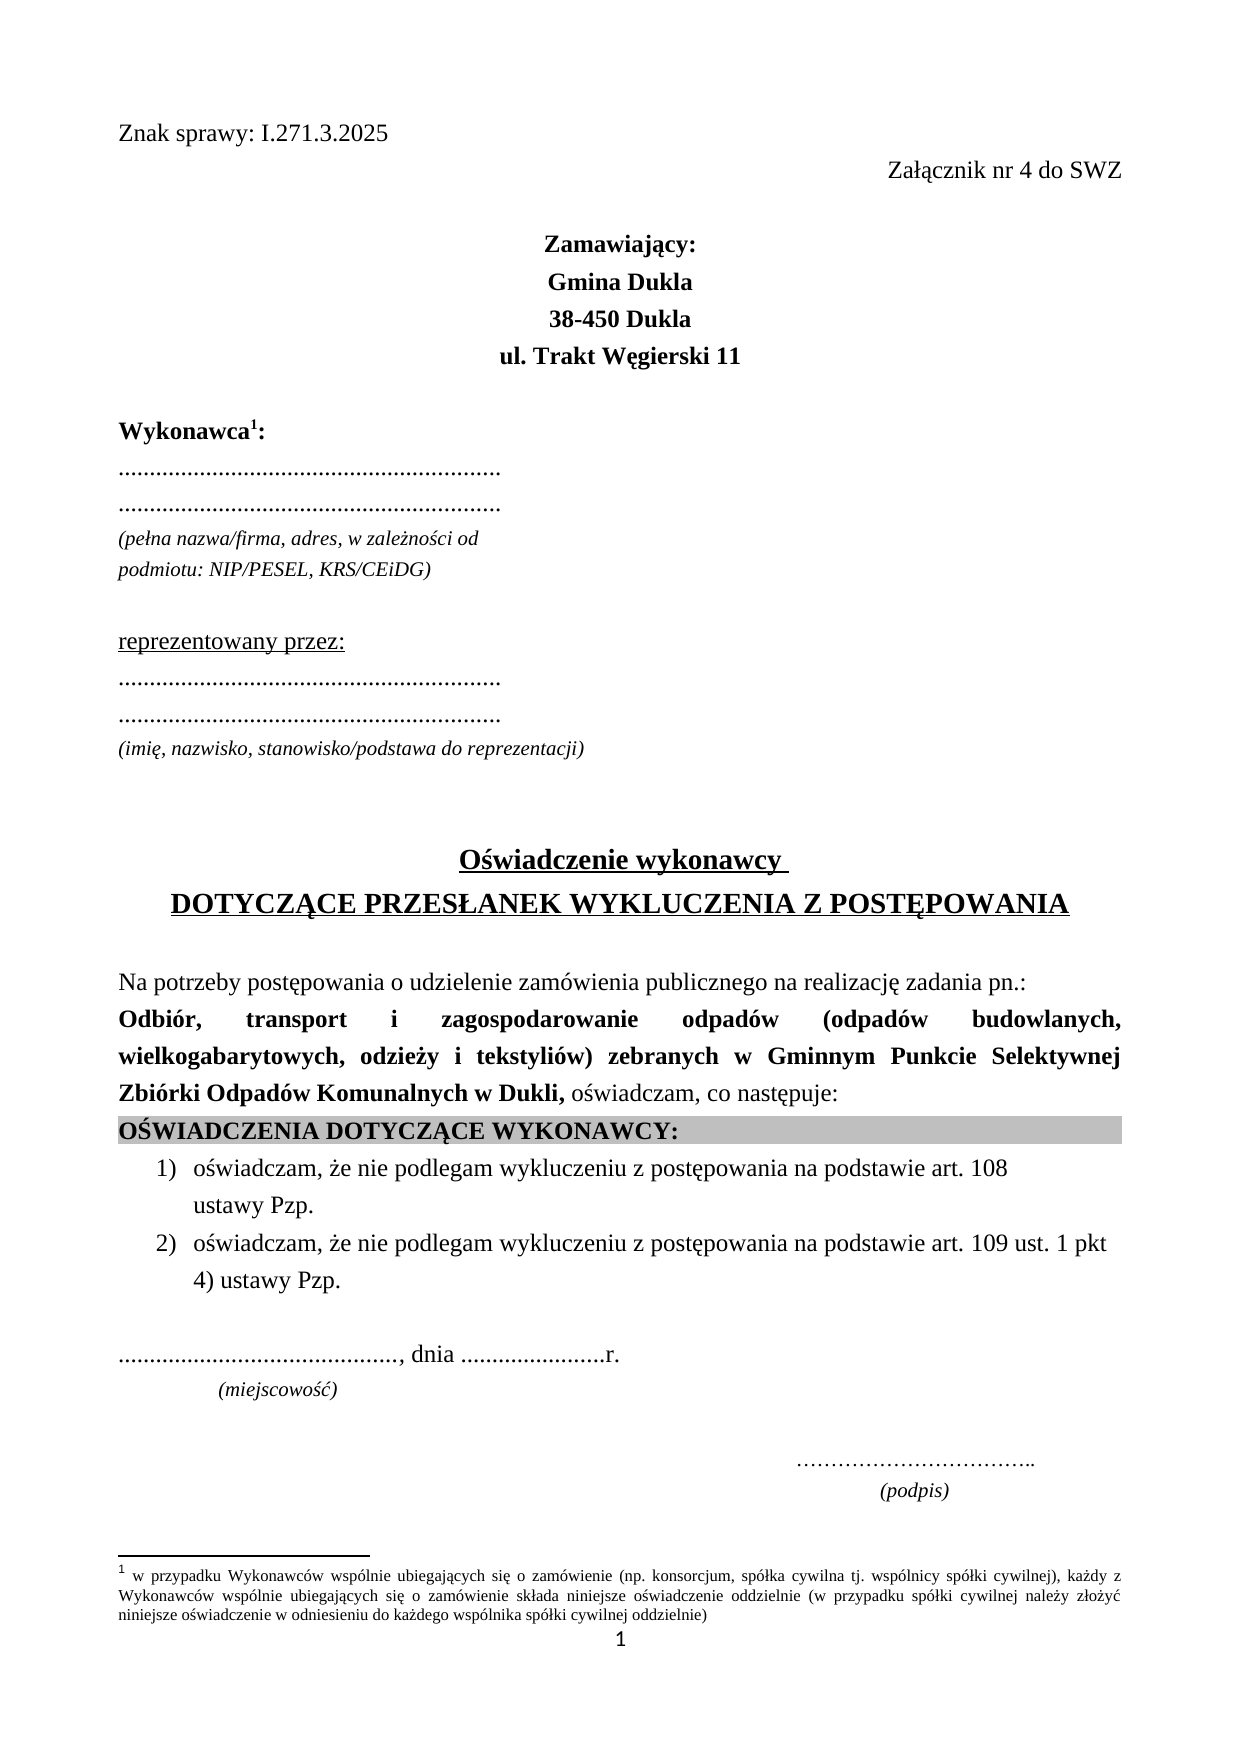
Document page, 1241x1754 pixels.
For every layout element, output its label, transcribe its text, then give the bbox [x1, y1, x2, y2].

text …………………………….. [118, 1447, 1122, 1471]
text Oświadczenie wykonawcy [118, 842, 1122, 876]
list oświadczam, że nie podlegam wykluczeniu z postępowania na podstawie art. 109 ust. 1 pkt 4) ustawy Pzp. [156, 1228, 1122, 1294]
text (podpis) [118, 1478, 1122, 1502]
text Na potrzeby postępowania o udzielenie zamówienia publicznego na realizację zadania pn.: [118, 967, 1122, 995]
text ul. Trakt Węgierski 11 [118, 341, 1122, 370]
text Znak sprawy: I.271.3.2025 [118, 118, 1122, 147]
text OŚWIADCZENIA DOTYCZĄCE WYKONAWCY: [118, 1116, 1122, 1144]
text 38-450 Dukla [118, 304, 1122, 333]
text , dnia r. [118, 1339, 1122, 1368]
text (imię, nazwisko, stanowisko/podstawa do reprezentacji) [118, 736, 664, 760]
text Załącznik nr 4 do SWZ [118, 155, 1122, 184]
text (pełna nazwa/firma, adres, w zależności od podmiotu: NIP/PESEL, KRS/CEiDG) [118, 526, 502, 581]
text Gmina Dukla [118, 267, 1122, 295]
text Odbiór, transport i zagospodarowanie odpadów (odpadów budowlanych, wielkogabarytowych, odzieży i tekstyliów) zebranych w Gminnym Punkcie Selektywnej Zbiórki Odpadów Komunalnych w Dukli, oświadczam, co następuje: [118, 1004, 1122, 1107]
text Wykonawca: [118, 416, 1122, 444]
text (miejscowość) [118, 1377, 1122, 1401]
text DOTYCZĄCE PRZESŁANEK WYKLUCZENIA Z POSTĘPOWANIA [118, 886, 1122, 919]
list oświadczam, że nie podlegam wykluczeniu z postępowania na podstawie art. 108 ustawy Pzp. [156, 1153, 1122, 1219]
text reprezentowany przez: [118, 626, 1122, 655]
text Zamawiający: [118, 229, 1122, 258]
